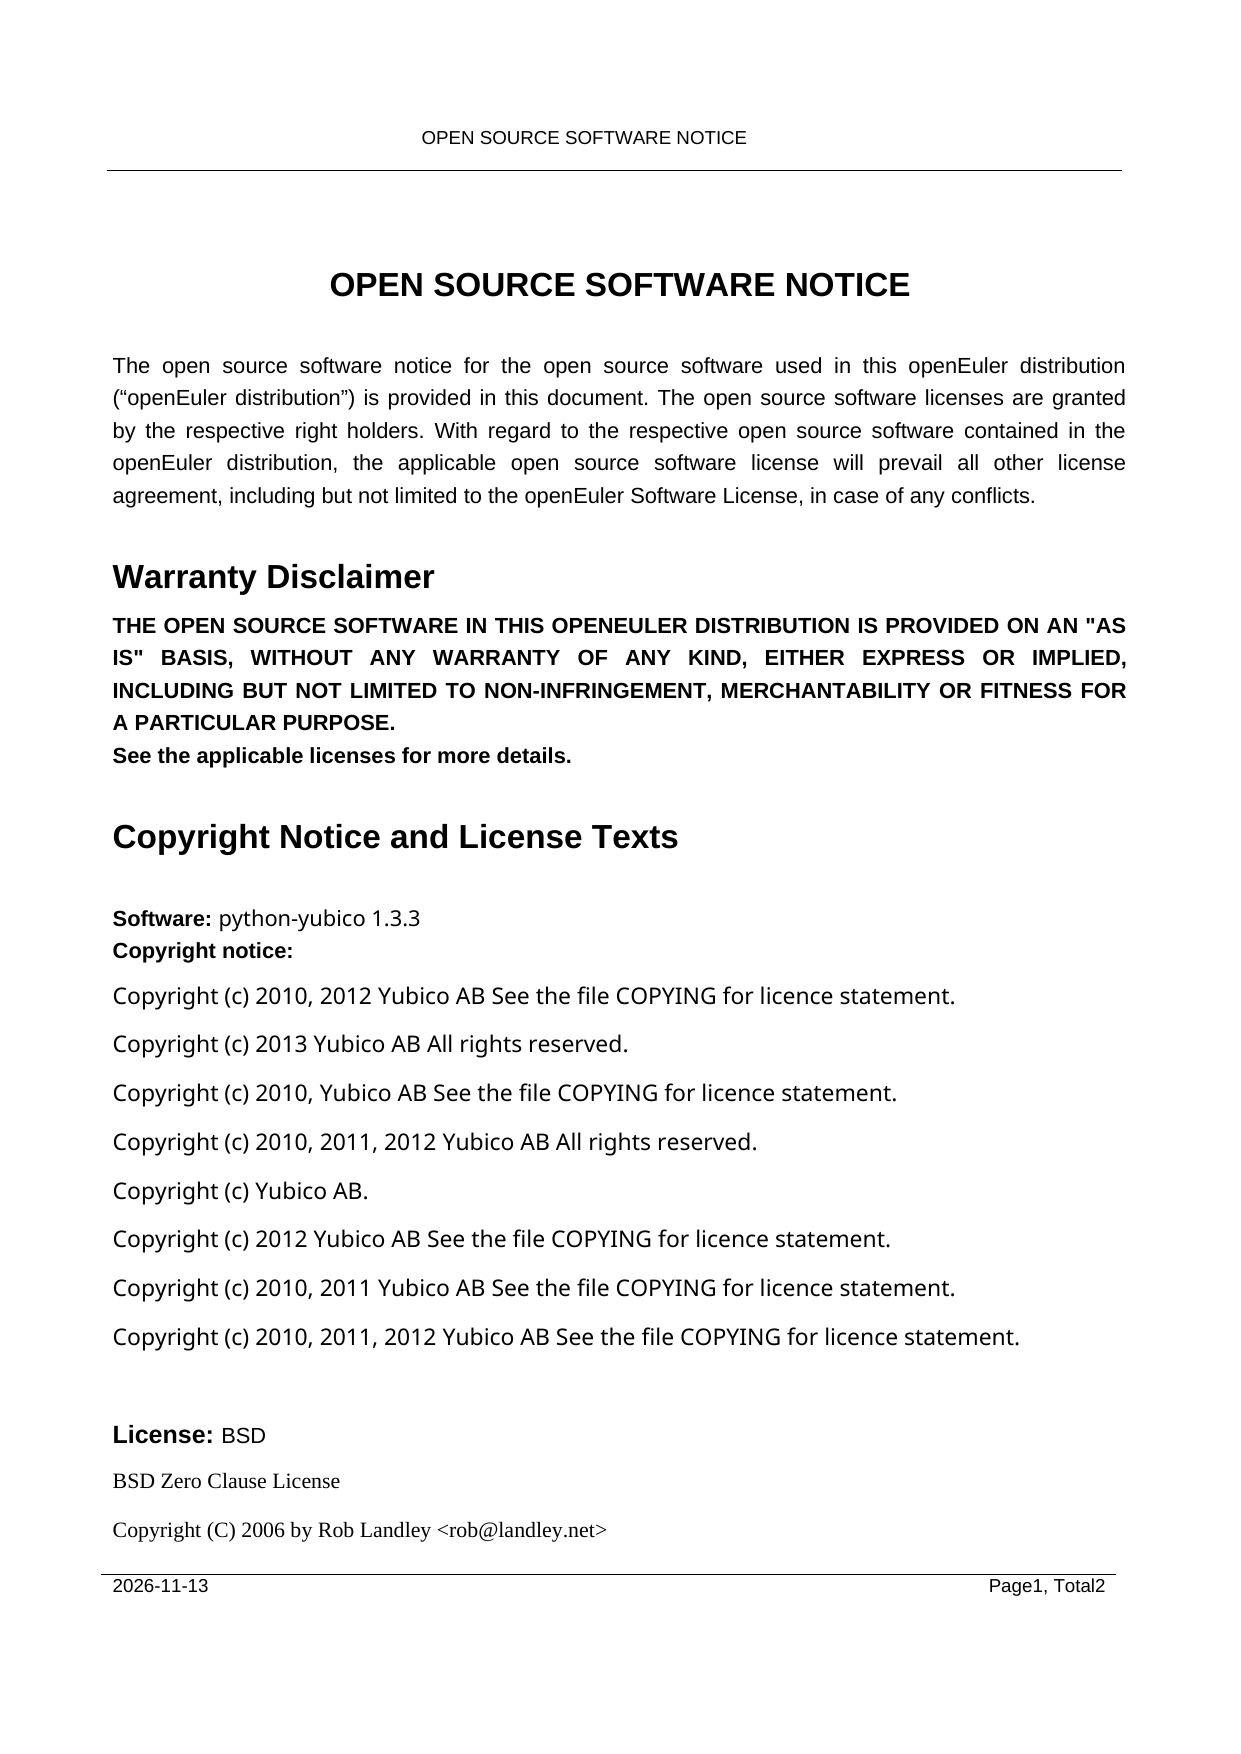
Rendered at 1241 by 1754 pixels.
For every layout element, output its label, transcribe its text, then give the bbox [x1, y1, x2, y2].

text The open source software notice for the open source software used in this openEuler distribution (“openEuler distribution”) is provided in this document. The open source software licenses are granted by the respective right holders. With regard to the respective open source software contained in the openEuler distribution, the applicable open source software license will prevail all other license agreement, including but not limited to the openEuler Software License, in case of any conflicts. [112, 349, 1128, 511]
text Copyright Notice and License Texts [112, 804, 1128, 869]
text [112, 1465, 1128, 1546]
text License: BSD [112, 1418, 1128, 1450]
text Warranty Disclaimer [112, 544, 1128, 609]
text Copyright notice: [112, 934, 1128, 966]
text OPEN SOURCE SOFTWARE NOTICE [112, 251, 1128, 316]
text THE OPEN SOURCE SOFTWARE IN THIS OPENEULER DISTRIBUTION IS PROVIDED ON AN "AS IS" BASIS, WITHOUT ANY WARRANTY OF ANY KIND, EITHER EXPRESS OR IMPLIED, INCLUDING BUT NOT LIMITED TO NON-INFRINGEMENT, MERCHANTABILITY OR FITNESS FOR A PARTICULAR PURPOSE. See the applicable licenses for more details. [112, 609, 1128, 771]
text Software: python-yubico 1.3.3 [112, 901, 1128, 934]
text Copyright (c) 2010, 2012 Yubico AB See the file COPYING for licence statement. Copyright (c) 2013 Yubico AB All rights reserved. Copyright (c) 2010, Yubico AB See the file COPYING for licence statement. Copyright (c) 2010, 2011, 2012 Yubico AB All rights reserved. Copyright (c) Yubico AB. Copyright (c) 2012 Yubico AB See the file COPYING for licence statement. Copyright (c) 2010, 2011 Yubico AB See the file COPYING for licence statement. Copyright (c) 2010, 2011, 2012 Yubico AB See the file COPYING for licence statement. [112, 979, 1128, 1402]
